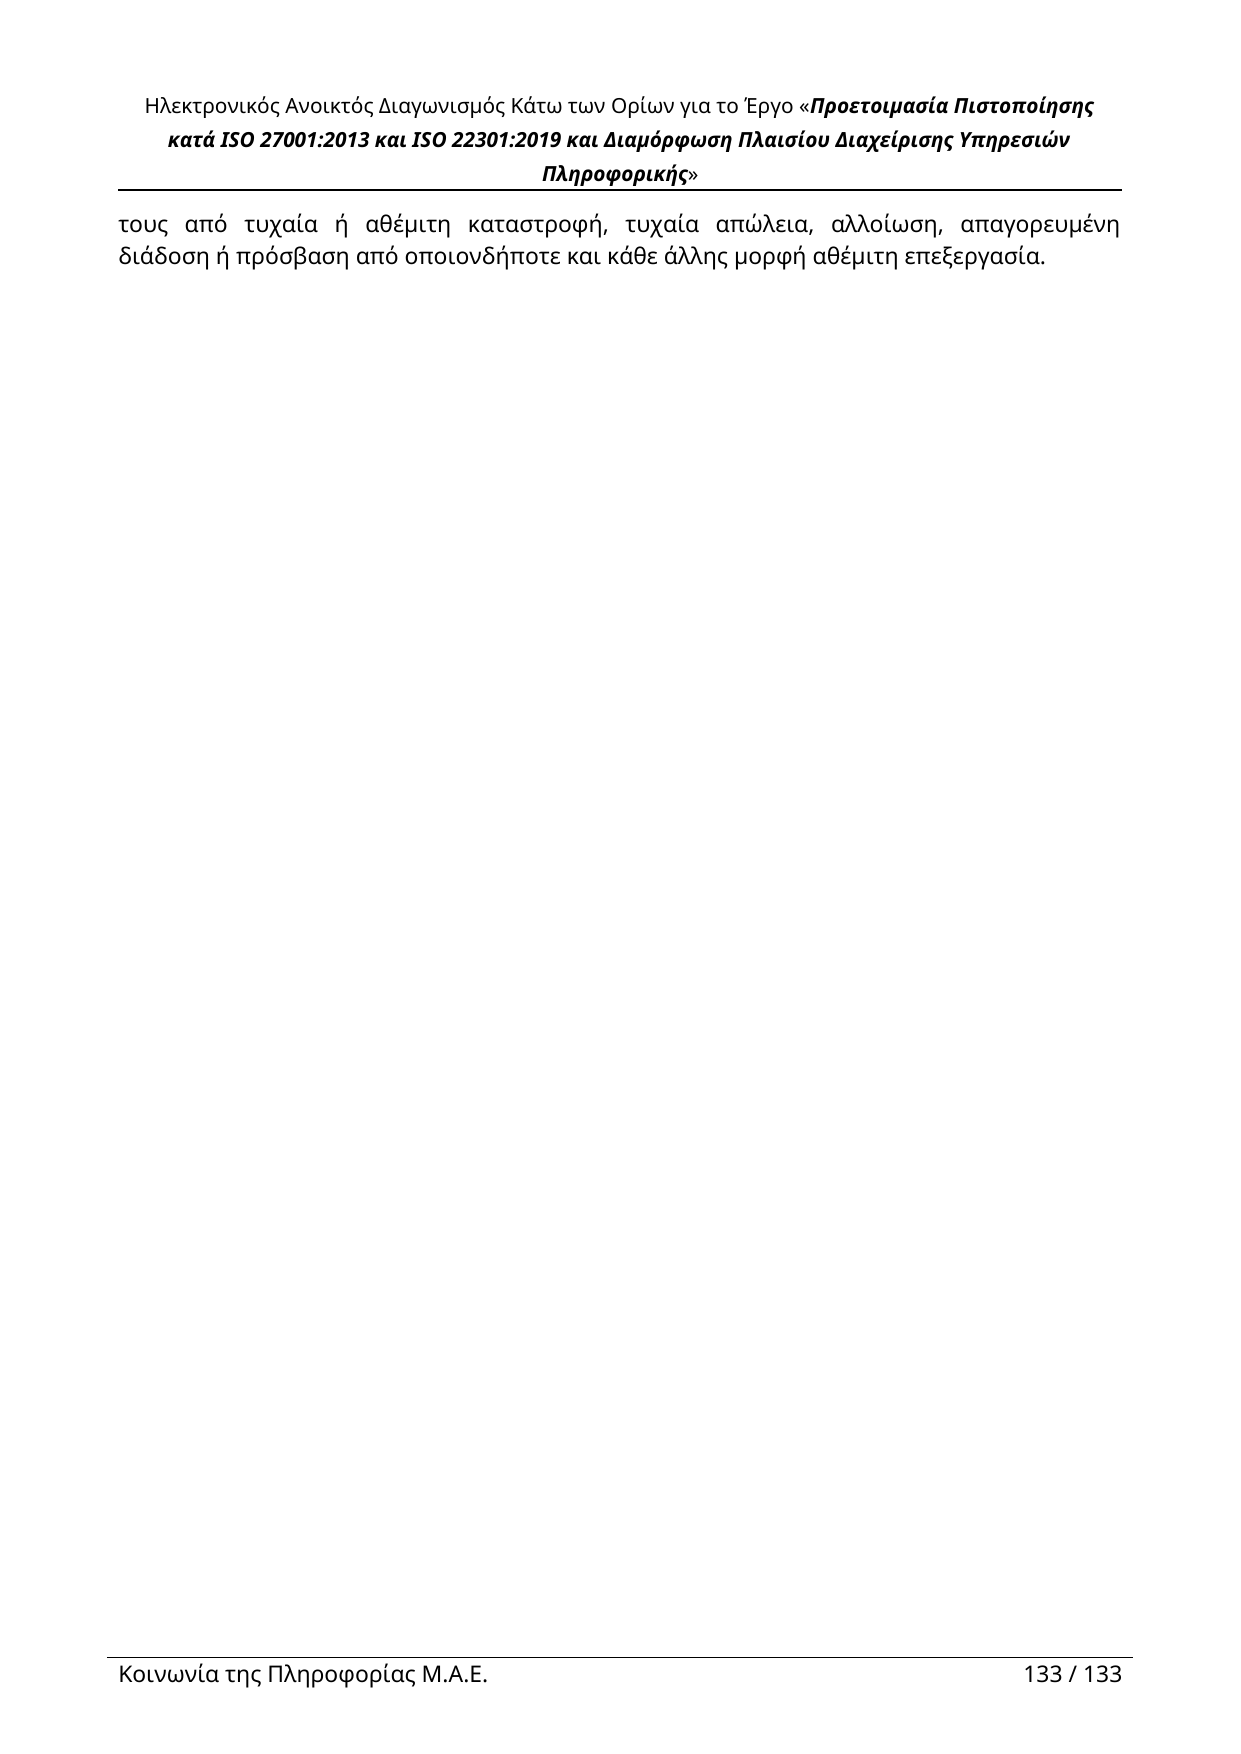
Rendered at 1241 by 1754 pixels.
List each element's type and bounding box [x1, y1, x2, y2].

text [118, 208, 1122, 271]
